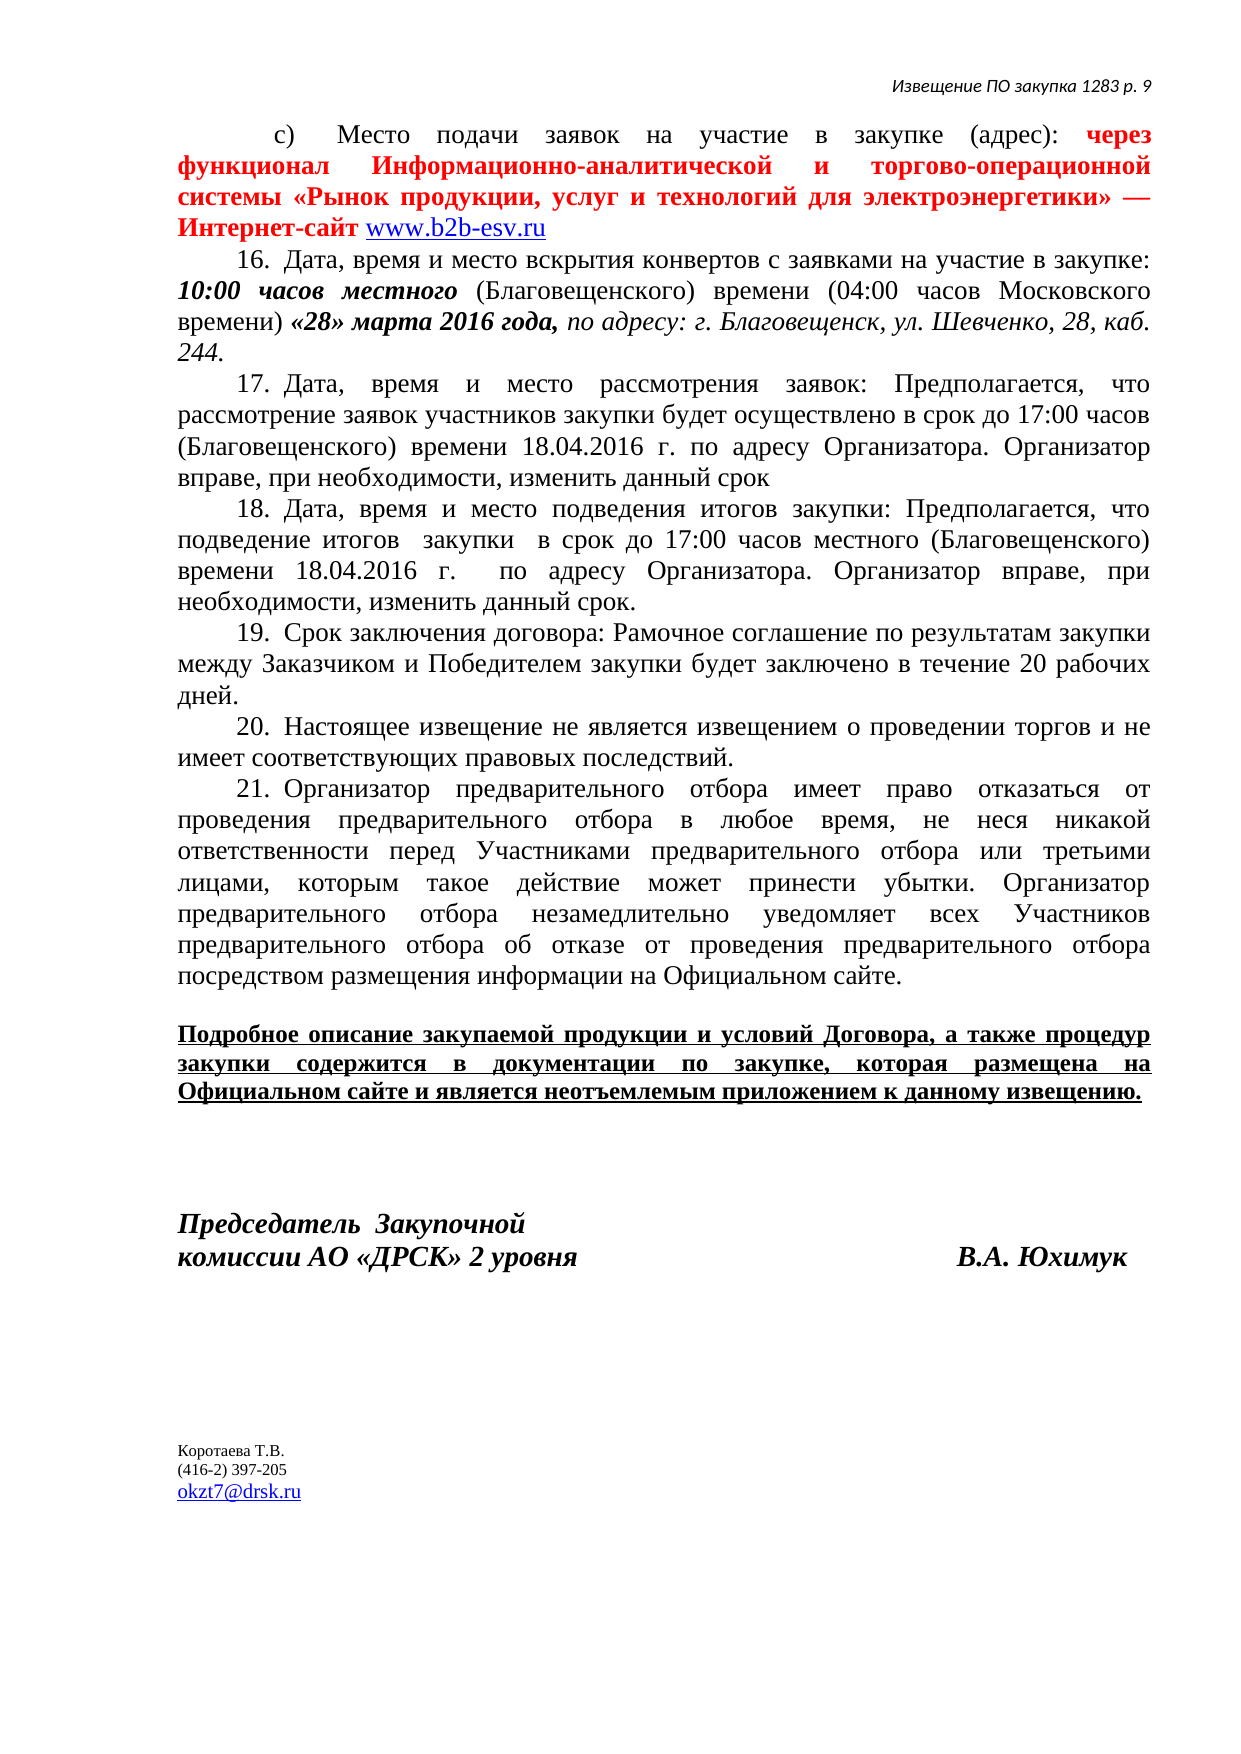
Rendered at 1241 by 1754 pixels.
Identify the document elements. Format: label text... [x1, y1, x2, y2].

list Настоящее извещение не является извещением о проведении торгов и не имеет соответствующих правовых последствий. [177, 710, 1152, 772]
list Дата, время и место рассмотрения заявок: Предполагается, что рассмотрение заявок участников закупки будет осуществлено в срок до 17:00 часов (Благовещенского) времени 18.04.2016 г. по адресу Организатора. Организатор вправе, при необходимости, изменить данный срок [177, 367, 1152, 492]
list Дата, время и место подведения итогов закупки: Предполагается, что подведение итогов закупки в срок до 17:00 часов местного (Благовещенского) времени 18.04.2016 г. по адресу Организатора. Организатор вправе, при необходимости, изменить данный срок. [177, 492, 1152, 616]
text Подробное описание закупаемой продукции и условий Договора, а также процедур закупки содержится в документации по закупке, которая размещена на Официальном сайте и является неотъемлемым приложением к данному извещению. [177, 1074, 1152, 1105]
text (416-2) 397-205 [177, 1460, 1152, 1479]
text комиссии АО «ДРСК» 2 уровня В.А. Юхимук [177, 1239, 1152, 1273]
list Место подачи заявок на участие в закупке (адрес): через функционал Информационно-аналитической и торгово-операционной системы «Рынок продукции, услуг и технологий для электроэнергетики» — Интернет-сайт www.b2b-esv.ru [177, 118, 1152, 243]
text Председатель Закупочной [177, 1206, 1152, 1239]
text Подробное описание закупаемой продукции и условий Договора, а также процедур закупки содержится в документации по закупке, которая размещена на Официальном сайте и является неотъемлемым приложением к данному извещению. [177, 1019, 1152, 1073]
list Организатор предварительного отбора имеет право отказаться от проведения предварительного отбора в любое время, не неся никакой ответственности перед Участниками предварительного отбора или третьими лицами, которым такое действие может принести убытки. Организатор предварительного отбора незамедлительно уведомляет всех Участников предварительного отбора об отказе от проведения предварительного отбора посредством размещения информации на Официальном сайте. [177, 772, 1152, 990]
list Дата, время и место вскрытия конвертов с заявками на участие в закупке: 10:00 часов местного (Благовещенского) времени (04:00 часов Московского времени) «28» марта 2016 года, по адресу: г. Благовещенск, ул. Шевченко, 28, каб. 244. [177, 243, 1152, 367]
text Коротаева Т.В. [177, 1441, 1152, 1460]
text okzt7@drsk.ru [177, 1479, 1152, 1503]
list Срок заключения договора: Рамочное соглашение по результатам закупки между Заказчиком и Победителем закупки будет заключено в течение 20 рабочих дней. [177, 616, 1152, 710]
